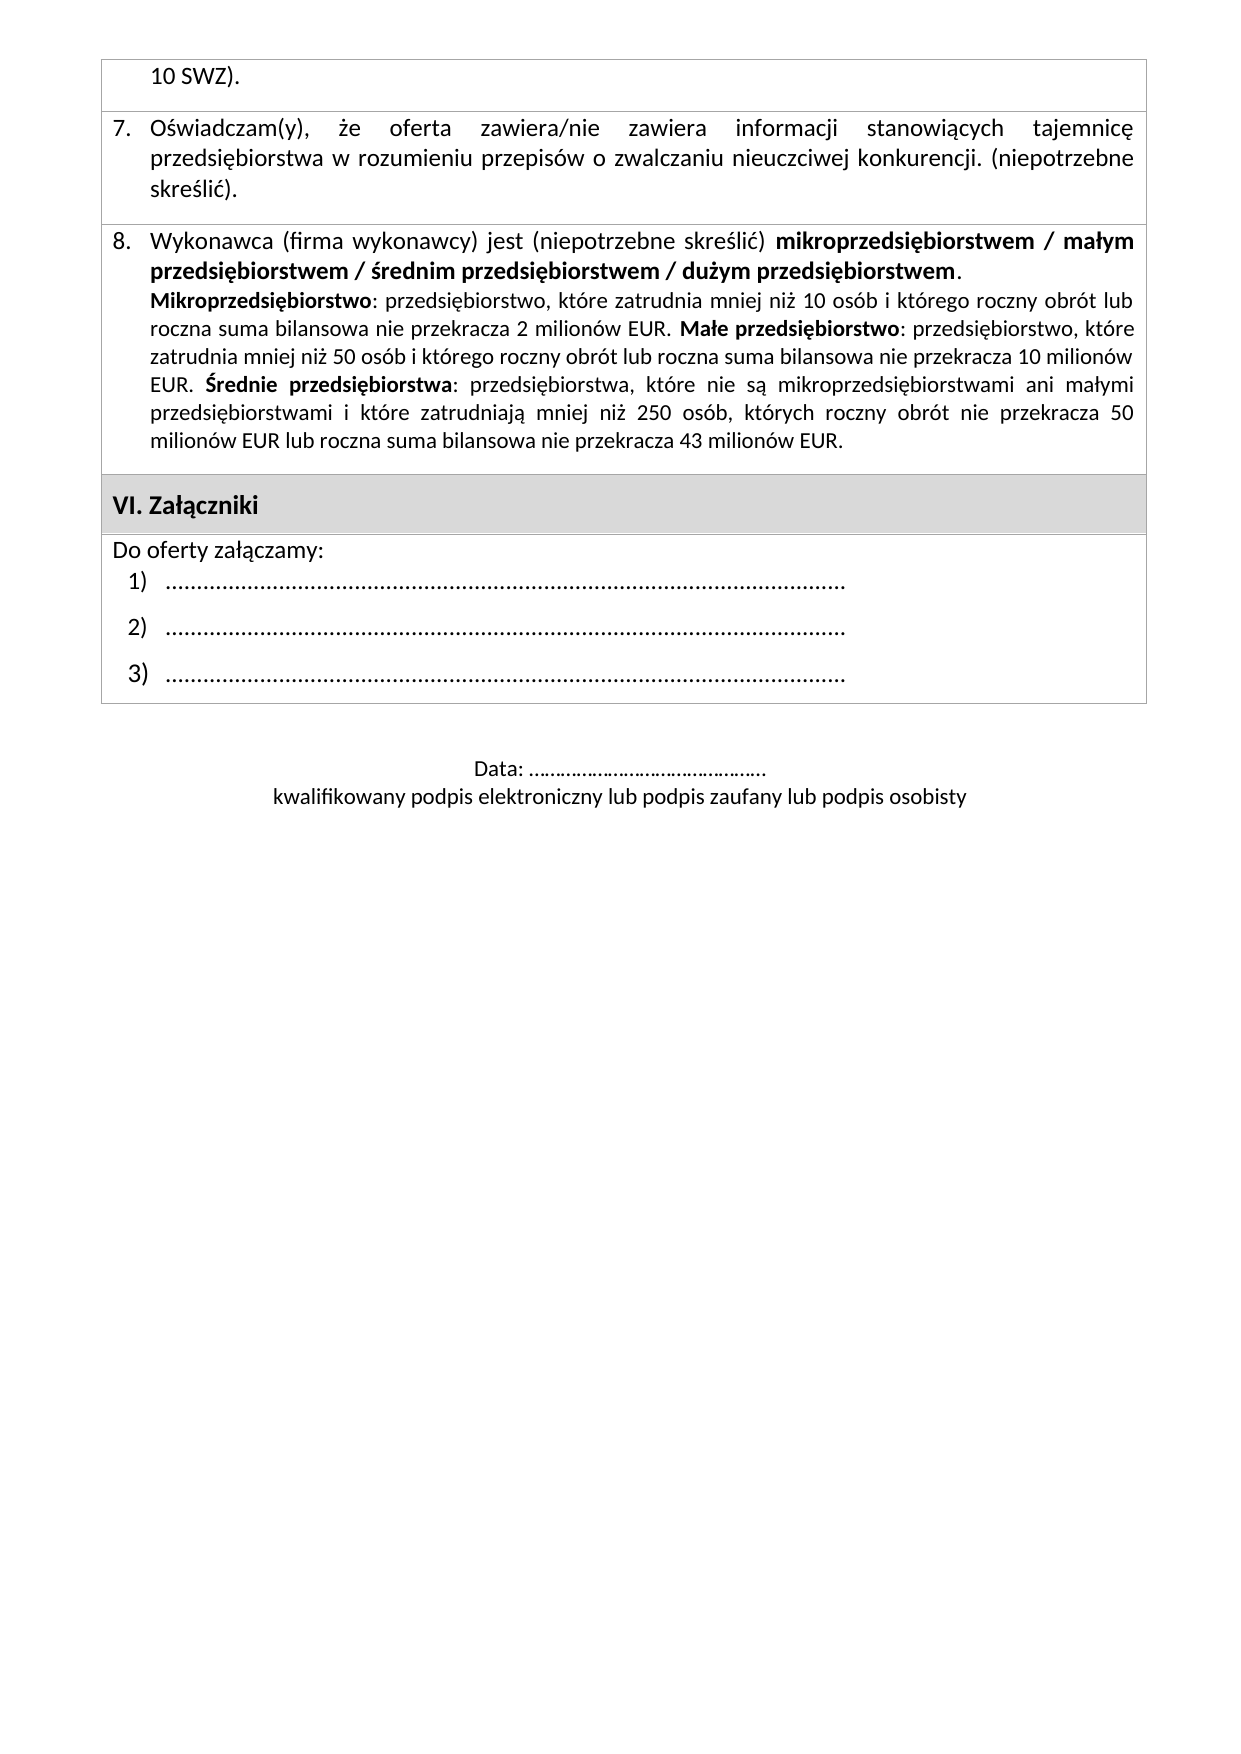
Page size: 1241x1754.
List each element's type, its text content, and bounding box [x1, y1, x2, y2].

table_cell Do oferty załączamy: ............................................................................................................ ............................................................................................................ ............................................................................................................ [102, 535, 1146, 703]
table_cell Oświadczam(y), że oferta zawiera/nie zawiera informacji stanowiących tajemnicę przedsiębiorstwa w rozumieniu przepisów o zwalczaniu nieuczciwej konkurencji. (niepotrzebne skreślić). [102, 112, 1146, 224]
text Data: ……………………………………… [112, 754, 1128, 782]
table_cell Wykonawca (firma wykonawcy) jest (niepotrzebne skreślić) mikroprzedsiębiorstwem / małym przedsiębiorstwem / średnim przedsiębiorstwem / dużym przedsiębiorstwem. Mikroprzedsiębiorstwo: przedsiębiorstwo, które zatrudnia mniej niż 10 osób i którego roczny obrót lub roczna suma bilansowa nie przekracza 2 milionów EUR. Małe przedsiębiorstwo: przedsiębiorstwo, które zatrudnia mniej niż 50 osób i którego roczny obrót lub roczna suma bilansowa nie przekracza 10 milionów EUR. Średnie przedsiębiorstwa: przedsiębiorstwa, które nie są mikroprzedsiębiorstwami ani małymi przedsiębiorstwami i które zatrudniają mniej niż 250 osób, których roczny obrót nie przekracza 50 milionów EUR lub roczna suma bilansowa nie przekracza 43 milionów EUR. [102, 225, 1146, 474]
table_cell VI. Załączniki [102, 475, 1146, 533]
text kwalifikowany podpis elektroniczny lub podpis zaufany lub podpis osobisty [112, 782, 1128, 811]
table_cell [102, 60, 1146, 111]
